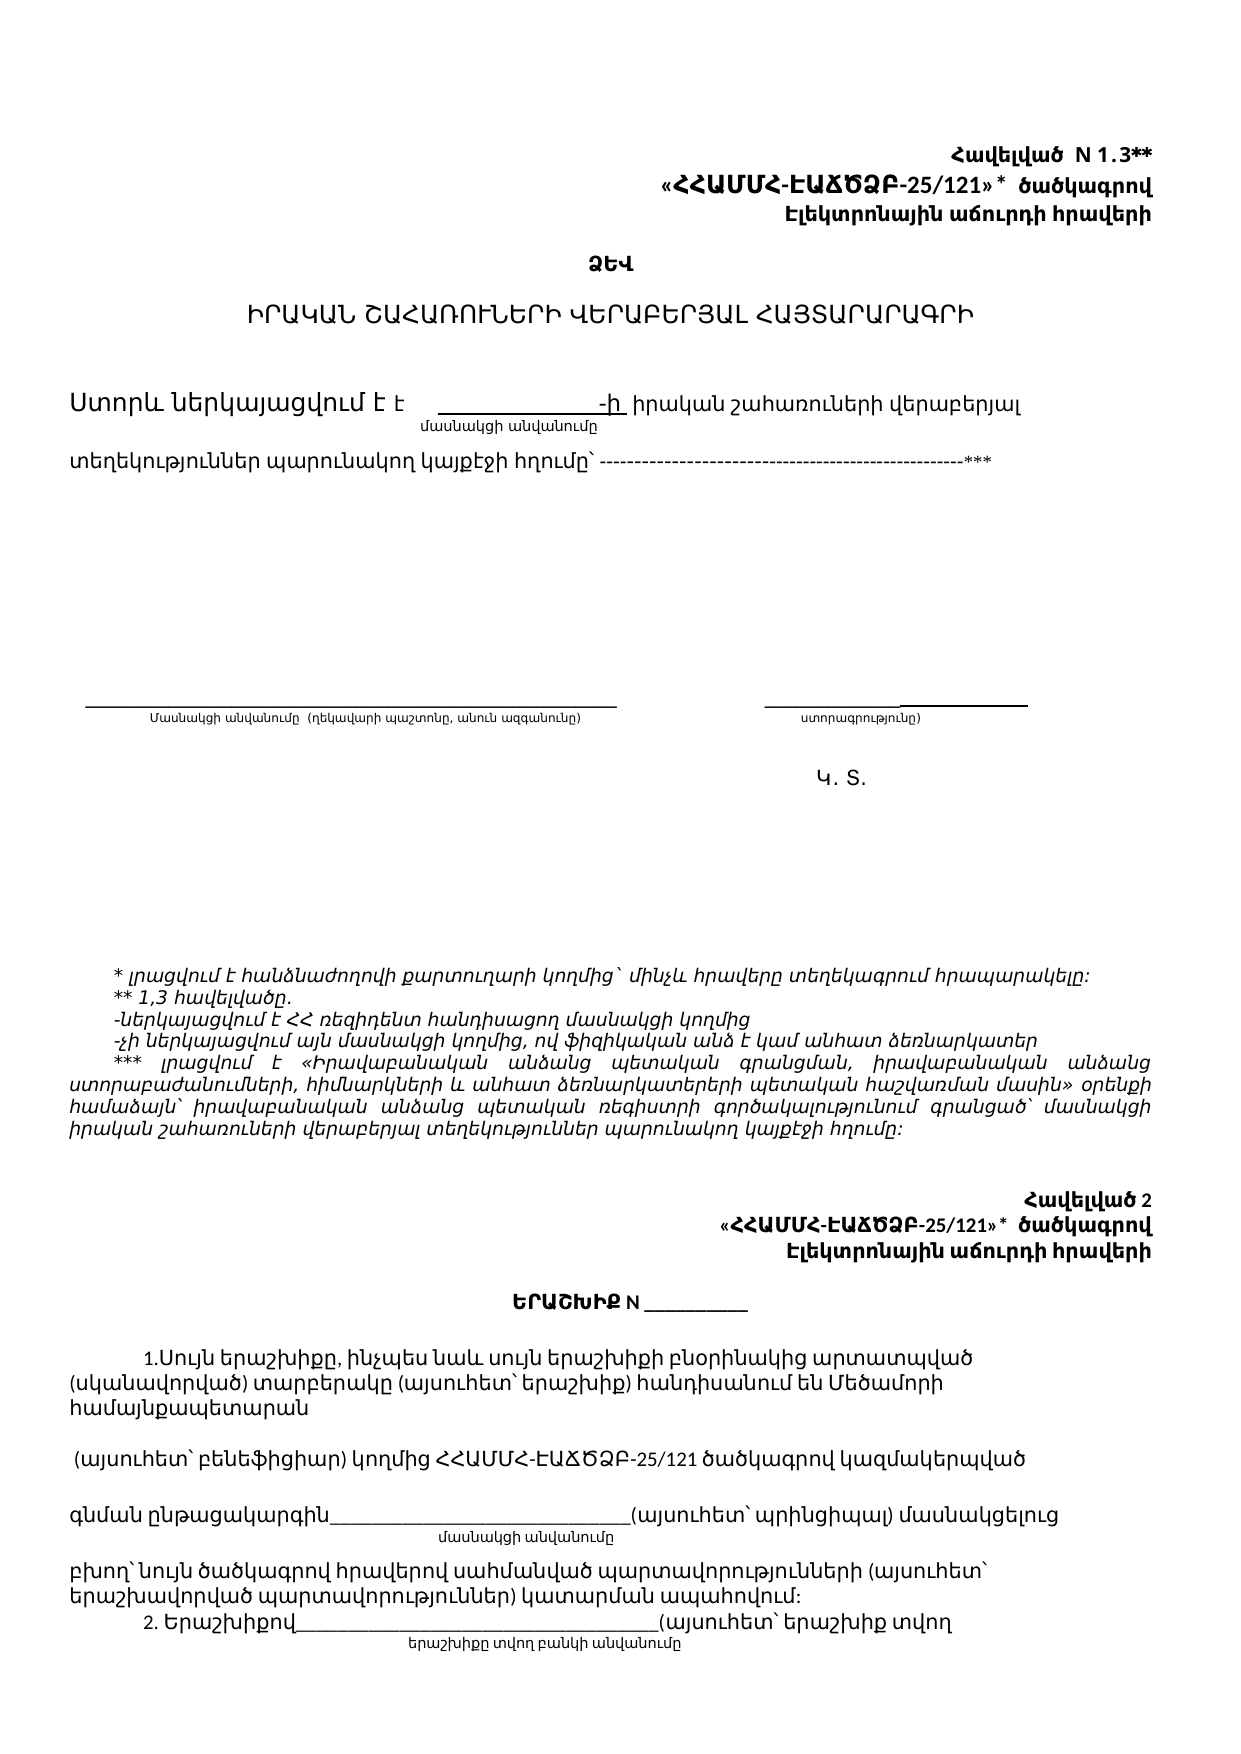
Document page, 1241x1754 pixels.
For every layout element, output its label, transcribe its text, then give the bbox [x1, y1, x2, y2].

text ՁԵՎ [69, 252, 1152, 276]
text * լրացվում է հանձնաժողովի քարտուղարի կողմից` մինչև հրավերը տեղեկագրում հրապարակելը: [69, 965, 1152, 987]
text «ՀՀԱՄՄՀ-ԷԱՃԾՁԲ-25/121»* ծածկագրով [69, 1213, 1152, 1238]
text -չի ներկայացվում այն մասնակցի կողմից, ով ֆիզիկական անձ է կամ անհատ ձեռնարկատեր [69, 1031, 1152, 1052]
text Ստորև ներկայացվում է է -ի իրական շահառուների վերաբերյալ [69, 388, 1152, 417]
text մասնակցի անվանումը [69, 417, 1152, 447]
text Կ. Տ. [69, 766, 1152, 790]
text -ներկայացվում է ՀՀ ռեզիդենտ հանդիսացող մասնակցի կողմից [69, 1009, 1152, 1031]
text 2. Երաշխիքով___________________________________(այսուհետ՝ երաշխիք տվող [69, 1609, 1152, 1634]
text երաշխիքը տվող բանկի անվանումը [69, 1634, 1152, 1665]
text Էլեկտրոնային աճուրդի հրավերի [69, 199, 1152, 228]
text Էլեկտրոնային աճուրդի հրավերի [69, 1238, 1152, 1263]
text Հավելված 2 [69, 1187, 1152, 1213]
text ___________________________________________________ _____________ Մասնակցի անվանումը (ղեկավարի պաշտոնը, անուն ազգանունը) ստորագրությունը) [69, 684, 1152, 737]
text Հավելված N 1․3** [69, 140, 1152, 169]
text «ՀՀԱՄՄՀ-ԷԱՃԾՁԲ-25/121»* ծածկագրով [69, 169, 1152, 199]
text ԻՐԱԿԱՆ ՇԱՀԱՌՈՒՆԵՐԻ ՎԵՐԱԲԵՐՅԱԼ ՀԱՅՏԱՐԱՐԱԳՐԻ [69, 301, 1152, 330]
text բխող՝ նույն ծածկագրով հրավերով սահմանված պարտավորությունների (այսուհետ՝ երաշխավորված պարտավորություններ) կատարման ապահովում: [69, 1558, 1152, 1609]
text ** 1,3 հավելվածը․ [69, 987, 1152, 1009]
text ԵՐԱՇԽԻՔ N __________ [69, 1289, 1152, 1314]
text մասնակցի անվանումը [364, 1528, 1152, 1558]
text (այսուհետ՝ բենեֆիցիար) կողմից ՀՀԱՄՄՀ-ԷԱՃԾՁԲ-25/121 ծածկագրով կազմակերպված [69, 1446, 1152, 1502]
text տեղեկություններ պարունակող կայքէջի հղումը՝ ----------------------------------------------------*** [69, 447, 1152, 475]
text 1.Սույն երաշխիքը, ինչպես նաև սույն երաշխիքի բնօրինակից արտատպված (սկանավորված) տարբերակը (այսուհետ՝ երաշխիք) հանդիսանում են Մեծամորի համայնքապետարան [69, 1345, 1152, 1421]
text *** լրացվում է «Իրավաբանական անձանց պետական գրանցման, իրավաբանական անձանց ստորաբաժանումների, հիմնարկների և անհատ ձեռնարկատերերի պետական հաշվառման մասին» օրենքի համաձայն՝ իրավաբանական անձանց պետական ռեգիստրի գործակալությունում գրանցած՝ մասնակցի իրական շահառուների վերաբերյալ տեղեկություններ պարունակող կայքէջի հղումը: [69, 1052, 1152, 1140]
text գնման ընթացակարգին_____________________________(այսուհետ՝ պրինցիպալ) մասնակցելուց [69, 1502, 1152, 1528]
